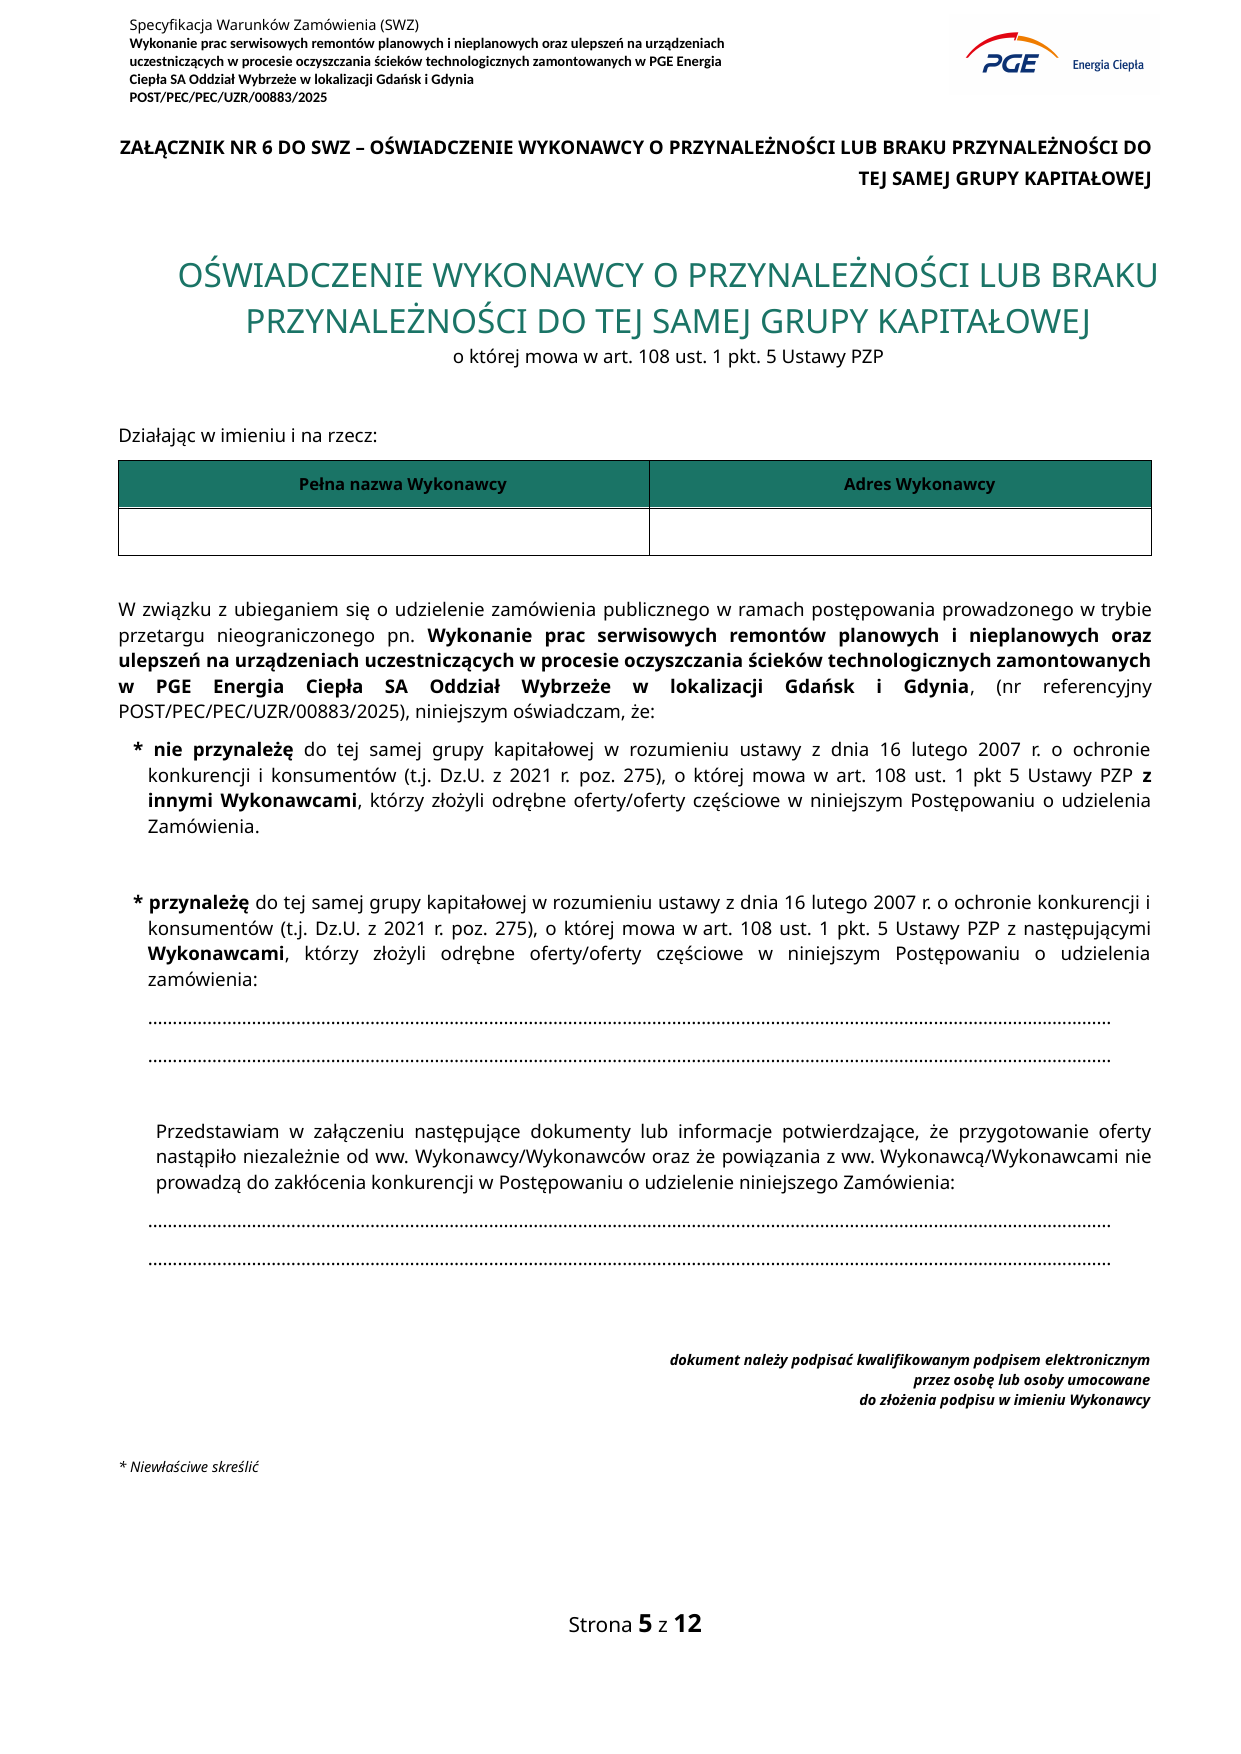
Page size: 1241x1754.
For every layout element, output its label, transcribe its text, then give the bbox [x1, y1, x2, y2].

subtitle * przynależę do tej samej grupy kapitałowej w rozumieniu ustawy z dnia 16 lutego 2007 r. o ochronie konkurencji i konsumentów (t.j. Dz.U. z 2021 r. poz. 275), o której mowa w art. 108 ust. 1 pkt. 5 Ustawy PZP z następującymi Wykonawcami, którzy złożyli odrębne oferty/oferty częściowe w niniejszym Postępowaniu o udzielenia zamówienia: [133, 889, 1152, 991]
subtitle do złożenia podpisu w imieniu Wykonawcy [156, 1390, 1152, 1409]
subtitle OŚWIADCZENIE WYKONAWCY O PRZYNALEŻNOŚCI LUB BRAKU PRZYNALEŻNOŚCI DO TEJ SAMEJ GRUPY KAPITAŁOWEJ [155, 252, 1181, 343]
table_cell [650, 509, 1151, 555]
picture [948, 14, 1161, 95]
subtitle przez osobę lub osoby umocowane [156, 1370, 1152, 1390]
subtitle …………………………………………………………………………………………………………………………………………………………………………… [148, 1042, 1152, 1067]
subtitle …………………………………………………………………………………………………………………………………………………………………………… [148, 1004, 1152, 1029]
subtitle o której mowa w art. 108 ust. 1 pkt. 5 Ustawy PZP [155, 343, 1181, 369]
subtitle Przedstawiam w załączeniu następujące dokumenty lub informacje potwierdzające, że przygotowanie oferty nastąpiło niezależnie od ww. Wykonawcy/Wykonawców oraz że powiązania z ww. Wykonawcą/Wykonawcami nie prowadzą do zakłócenia konkurencji w Postępowaniu o udzielenie niniejszego Zamówienia: [156, 1118, 1152, 1194]
table_cell [119, 509, 649, 555]
subtitle dokument należy podpisać kwalifikowanym podpisem elektronicznym [156, 1350, 1152, 1370]
subtitle …………………………………………………………………………………………………………………………………………………………………………… [148, 1245, 1152, 1271]
table_header Adres Wykonawcy [650, 461, 1151, 507]
subtitle W związku z ubieganiem się o udzielenie zamówienia publicznego w ramach postępowania prowadzonego w trybie przetargu nieograniczonego pn. Wykonanie prac serwisowych remontów planowych i nieplanowych oraz ulepszeń na urządzeniach uczestniczących w procesie oczyszczania ścieków technologicznych zamontowanych w PGE Energia Ciepła SA Oddział Wybrzeże w lokalizacji Gdańsk i Gdynia, (nr referencyjny POST/PEC/PEC/UZR/00883/2025), niniejszym oświadczam, że: [118, 597, 1152, 724]
subtitle * nie przynależę do tej samej grupy kapitałowej w rozumieniu ustawy z dnia 16 lutego 2007 r. o ochronie konkurencji i konsumentów (t.j. Dz.U. z 2021 r. poz. 275), o której mowa w art. 108 ust. 1 pkt 5 Ustawy PZP z innymi Wykonawcami, którzy złożyli odrębne oferty/oferty częściowe w niniejszym Postępowaniu o udzielenia Zamówienia. [133, 737, 1152, 839]
subtitle * Niewłaściwe skreślić [118, 1456, 1181, 1476]
text ZAŁĄCZNIK NR 6 DO SWZ – Oświadczenie wykonawcy O PRZYNALEŻNOŚCI LUB BRAKU PRZYNALEŻNOŚCI DO TEJ SAMEJ GRUPY KAPITAŁOWEJ [118, 134, 1152, 190]
table_header Pełna nazwa Wykonawcy [119, 461, 649, 507]
subtitle Działając w imieniu i na rzecz: [118, 422, 1181, 448]
subtitle …………………………………………………………………………………………………………………………………………………………………………… [148, 1207, 1152, 1233]
